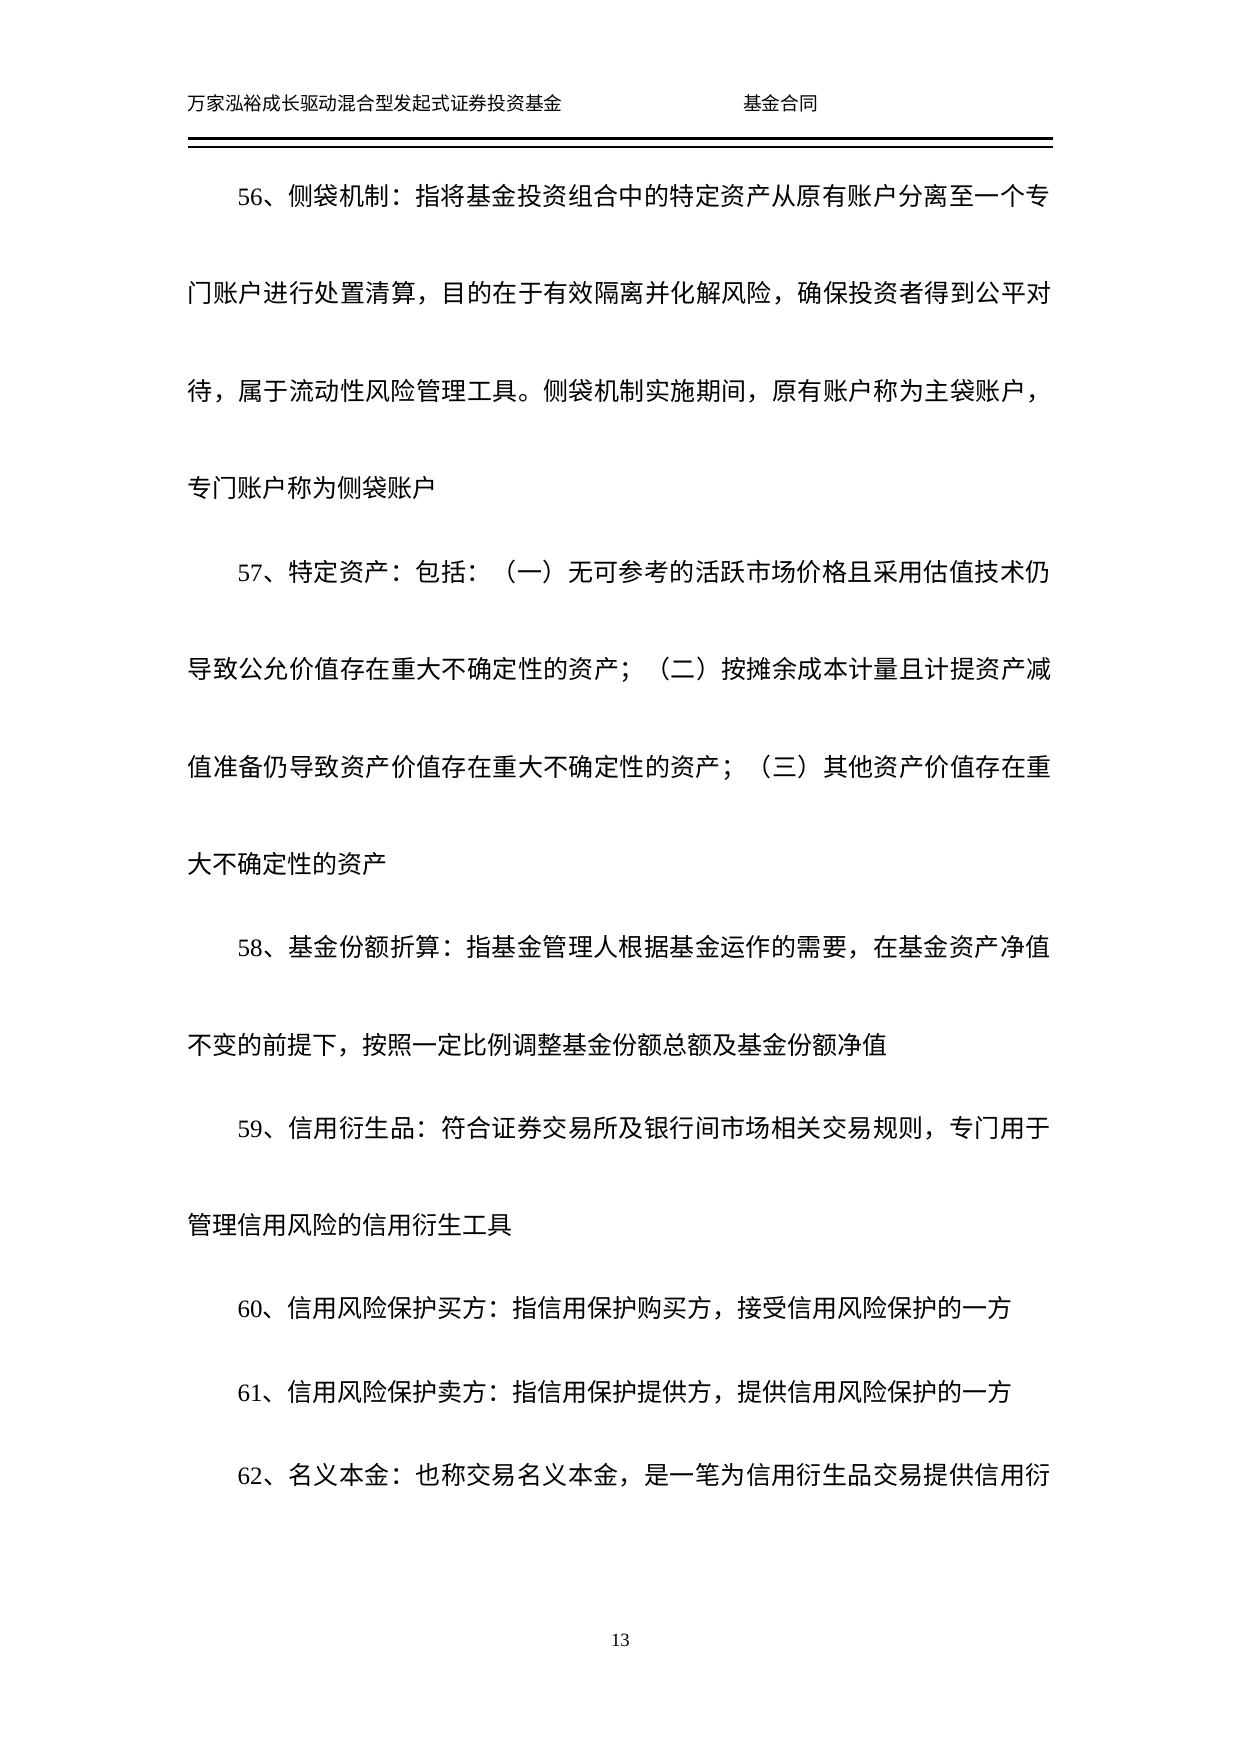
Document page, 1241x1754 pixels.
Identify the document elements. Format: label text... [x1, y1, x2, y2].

text 60、信用风险保护买方：指信用保护购买方，接受信用风险保护的一方 [187, 1274, 1053, 1339]
text 58、基金份额折算：指基金管理人根据基金运作的需要，在基金资产净值不变的前提下，按照一定比例调整基金份额总额及基金份额净值 [187, 913, 1053, 1076]
text 56、侧袋机制：指将基金投资组合中的特定资产从原有账户分离至一个专门账户进行处置清算，目的在于有效隔离并化解风险，确保投资者得到公平对待，属于流动性风险管理工具。侧袋机制实施期间，原有账户称为主袋账户，专门账户称为侧袋账户 [187, 162, 1053, 519]
text 57、特定资产：包括：（一）无可参考的活跃市场价格且采用估值技术仍导致公允价值存在重大不确定性的资产；（二）按摊余成本计量且计提资产减值准备仍导致资产价值存在重大不确定性的资产；（三）其他资产价值存在重大不确定性的资产 [187, 538, 1053, 895]
text 59、信用衍生品：符合证券交易所及银行间市场相关交易规则，专门用于管理信用风险的信用衍生工具 [187, 1094, 1053, 1256]
text 61、信用风险保护卖方：指信用保护提供方，提供信用风险保护的一方 [187, 1358, 1053, 1423]
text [187, 1441, 1053, 1506]
